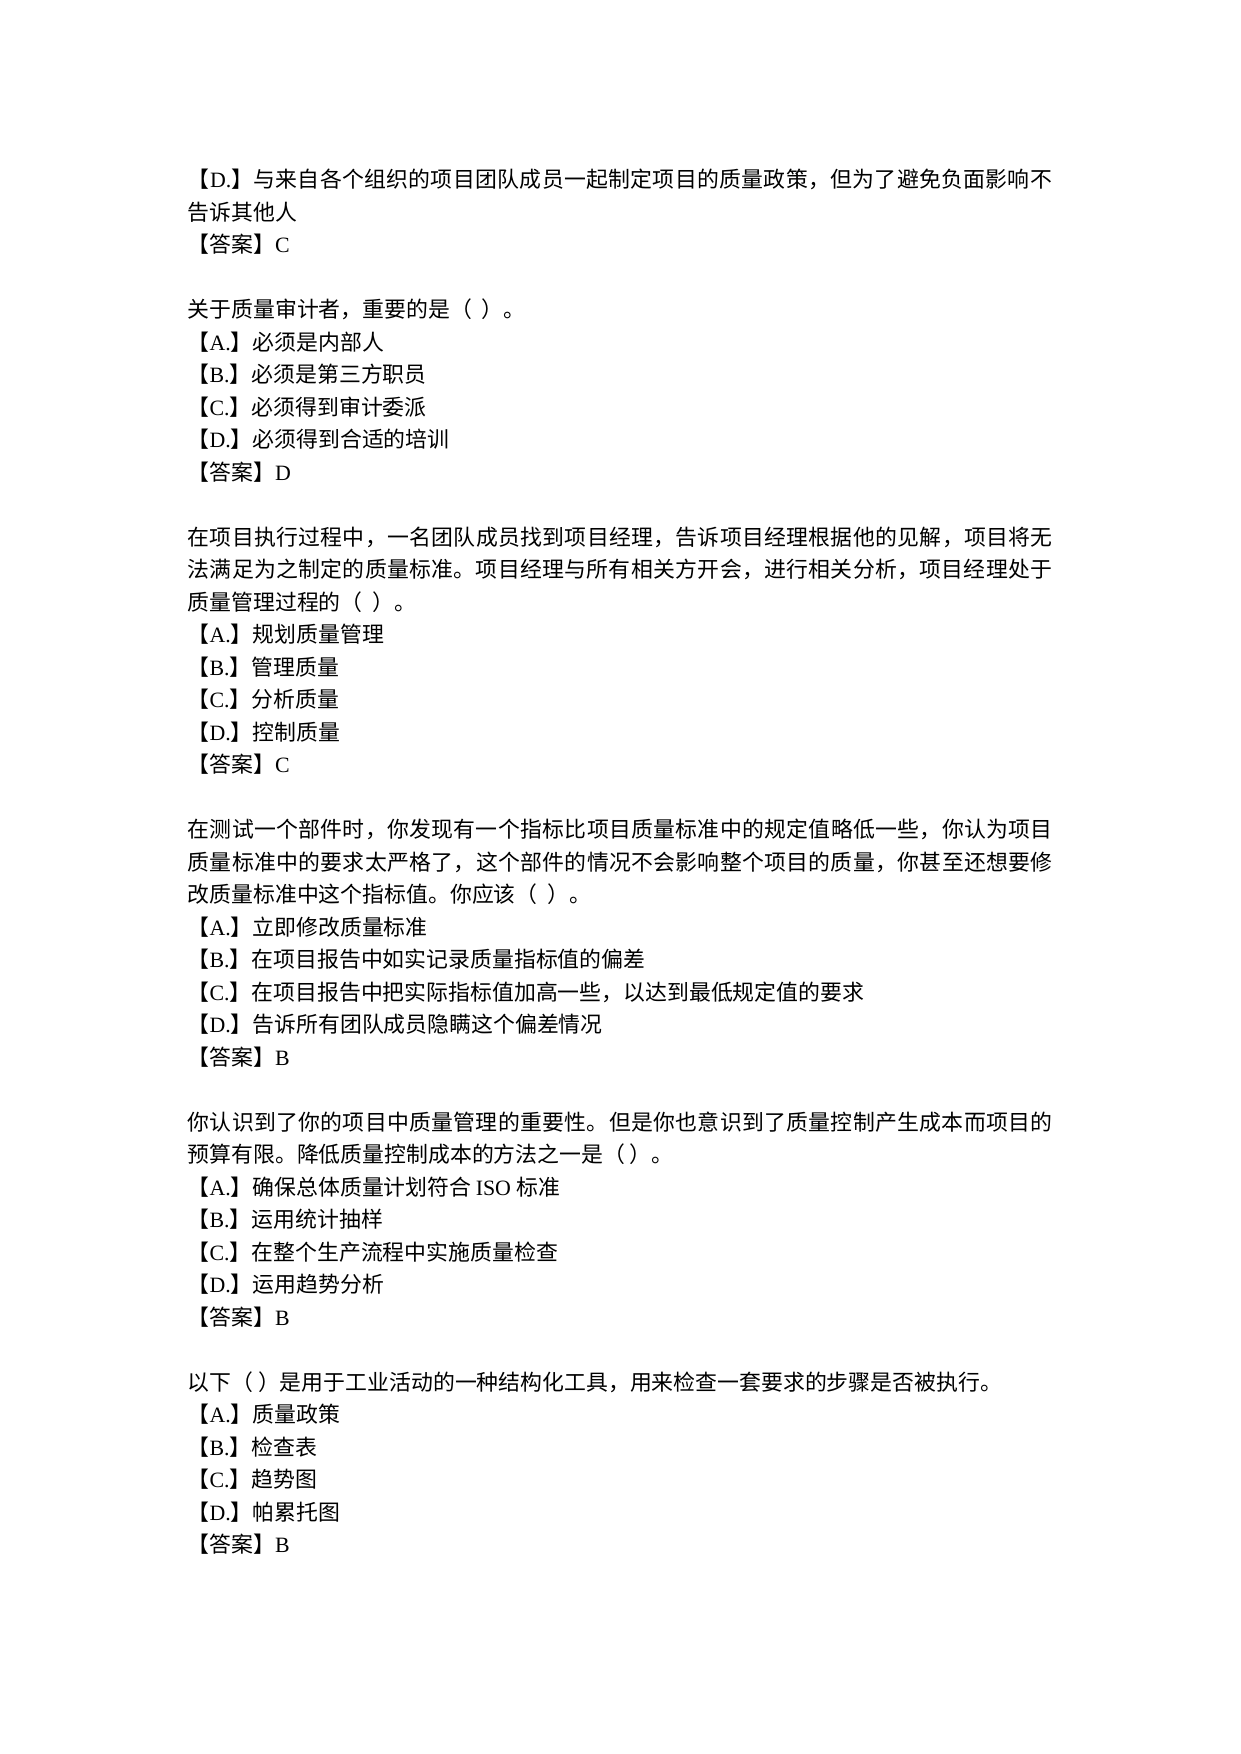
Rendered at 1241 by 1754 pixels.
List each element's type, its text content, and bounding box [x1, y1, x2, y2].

text 【D.】运用趋势分析 [187, 1267, 1053, 1299]
text 【B.】在项目报告中如实记录质量指标值的偏差 [187, 942, 1053, 974]
text 以下（ ）是用于工业活动的一种结构化工具，用来检查一套要求的步骤是否被执行。 [187, 1364, 1053, 1397]
text 【A.】质量政策 [187, 1397, 1053, 1429]
text 【B.】运用统计抽样 [187, 1202, 1053, 1234]
text 【B.】管理质量 [187, 649, 1053, 682]
text 【A.】确保总体质量计划符合ISO 标准 [187, 1169, 1053, 1202]
text 【答案】B [187, 1299, 1053, 1332]
text 【答案】C [187, 747, 1053, 779]
text 【B.】检查表 [187, 1429, 1053, 1462]
text 【D.】帕累托图 [187, 1494, 1053, 1527]
text 【答案】D [187, 454, 1053, 487]
text 【A.】立即修改质量标准 [187, 909, 1053, 942]
text 【D.】控制质量 [187, 714, 1053, 747]
text 【答案】B [187, 1527, 1053, 1559]
text 【C.】在整个生产流程中实施质量检查 [187, 1234, 1053, 1267]
text 在项目执行过程中，一名团队成员找到项目经理，告诉项目经理根据他的见解，项目将无法满足为之制定的质量标准。项目经理与所有相关方开会，进行相关分析，项目经理处于质量管理过程的（ ）。 [187, 519, 1053, 617]
text 在测试一个部件时，你发现有一个指标比项目质量标准中的规定值略低一些，你认为项目质量标准中的要求太严格了，这个部件的情况不会影响整个项目的质量，你甚至还想要修改质量标准中这个指标值。你应该（ ）。 [187, 812, 1053, 909]
text 【C.】必须得到审计委派 [187, 389, 1053, 422]
text 【C.】在项目报告中把实际指标值加高一些，以达到最低规定值的要求 [187, 974, 1053, 1007]
text 【A.】必须是内部人 [187, 324, 1053, 357]
text 【答案】B [187, 1039, 1053, 1072]
text 【A.】规划质量管理 [187, 617, 1053, 649]
text 【C.】趋势图 [187, 1462, 1053, 1494]
text 关于质量审计者，重要的是（ ）。 [187, 292, 1053, 324]
text 你认识到了你的项目中质量管理的重要性。但是你也意识到了质量控制产生成本而项目的预算有限。降低质量控制成本的方法之一是（ ）。 [187, 1104, 1053, 1169]
text 【B.】必须是第三方职员 [187, 357, 1053, 389]
text 【C.】分析质量 [187, 682, 1053, 714]
text 【D.】与来自各个组织的项目团队成员一起制定项目的质量政策，但为了避免负面影响不告诉其他人 [187, 162, 1053, 227]
text 【答案】C [187, 227, 1053, 259]
text 【D.】必须得到合适的培训 [187, 422, 1053, 454]
text 【D.】告诉所有团队成员隐瞒这个偏差情况 [187, 1007, 1053, 1039]
